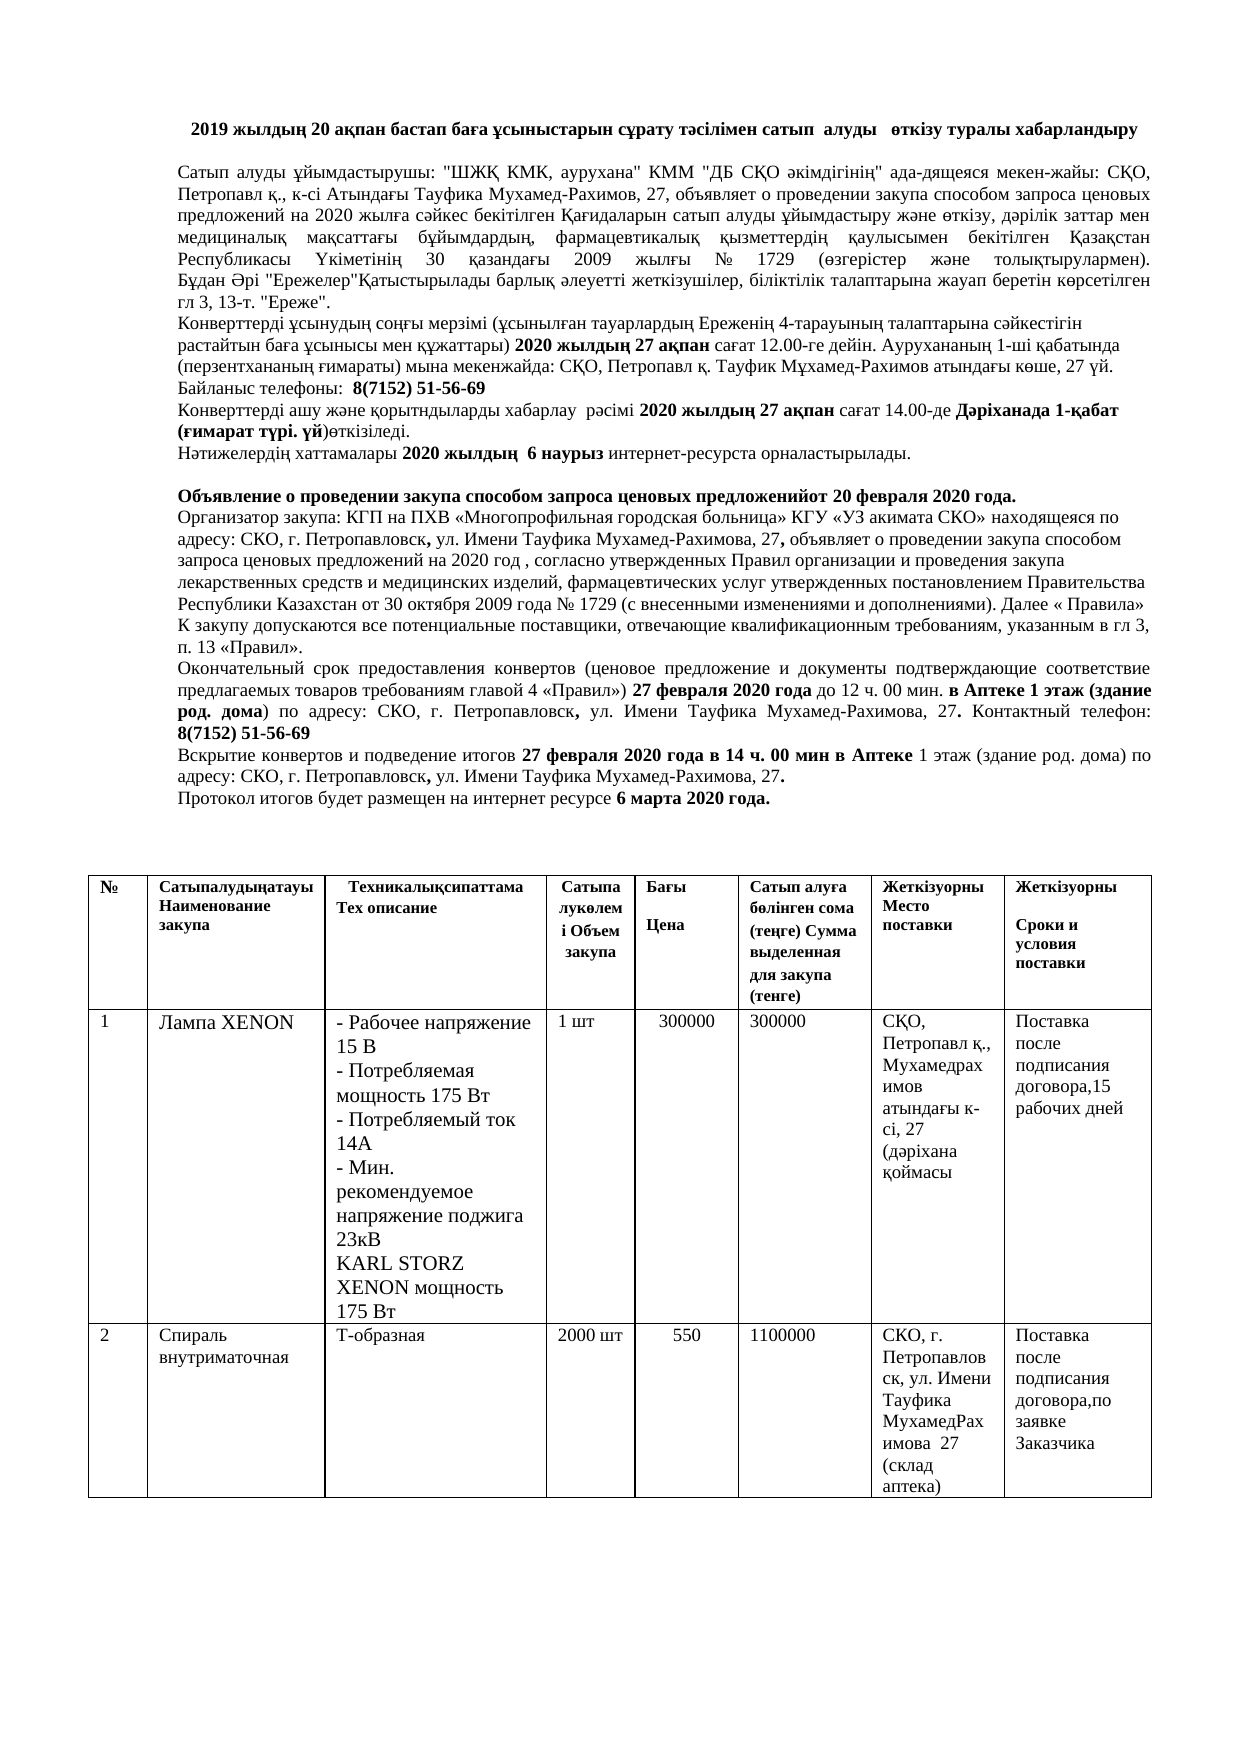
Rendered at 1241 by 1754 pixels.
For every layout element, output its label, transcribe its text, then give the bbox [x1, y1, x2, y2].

text Нәтижелердің хаттамалары 2020 жылдың 6 наурыз интернет-ресурста орналастырылады. [177, 442, 1152, 463]
table_cell СКО, г. Петропавловск, ул. Имени Тауфика МухамедРахимова 27 (склад аптека) [872, 1324, 1004, 1497]
text Сатып алуды ұйымдастырушы: "ШЖҚ КМК, аурухана" КММ "ДБ СҚО әкімдігінің" ада-дящеяся мекен-жайы: СҚО, Петропавл қ., к-сі Атындағы Тауфика Мухамед-Рахимов, 27, объявляет о проведении закупа способом запроса ценовых предложений на 2020 жылға сәйкес бекітілген Қағидаларын сатып алуды ұйымдастыру және өткізу, дәрілік заттар мен медициналық мақсаттағы бұйымдардың, фармацевтикалық қызметтердің қаулысымен бекітілген Қазақстан Республикасы Үкіметінің 30 қазандағы 2009 жылғы № 1729 (өзгерістер және толықтырулармен). Бұдан Әрі "Ережелер"Қатыстырылады барлық әлеуетті жеткізушілер, біліктілік талаптарына жауап беретін көрсетілген гл 3, 13-т. "Ереже". [177, 161, 1152, 312]
text Вскрытие конвертов и подведение итогов 27 февраля 2020 года в 14 ч. 00 мин в Аптеке 1 этаж (здание род. дома) по адресу: СКО, г. Петропавловск, ул. Имени Тауфика Мухамед-Рахимова, 27. [177, 743, 1152, 787]
table_cell 300000 [739, 1010, 871, 1323]
table_cell Поставка после подписания договора,по заявке Заказчика [1005, 1324, 1151, 1497]
table_header Техникалықсипаттама Тех описание [326, 876, 546, 1009]
text Конверттерді ашу және қорытндыларды хабарлау рәсімі 2020 жылдың 27 ақпан сағат 14.00-де Дәріханада 1-қабат (ғимарат түрі. үй)өткізіледі. [177, 398, 1152, 442]
text Окончательный срок предоставления конвертов (ценовое предложение и документы подтверждающие соответствие предлагаемых товаров требованиям главой 4 «Правил») 27 февраля 2020 года до 12 ч. 00 мин. в Аптеке 1 этаж (здание род. дома) по адресу: СКО, г. Петропавловск, ул. Имени Тауфика Мухамед-Рахимова, 27. Контактный телефон: 8(7152) 51-56-69 [177, 657, 1152, 743]
table_cell - Рабочее напряжение 15 В - Потребляемая мощность 175 Вт - Потребляемый ток 14А - Мин. рекомендуемое напряжение поджига 23кВ KARL STORZ XENON мощность 175 Вт [326, 1010, 546, 1323]
table_cell Поставка после подписания договора,15 рабочих дней [1005, 1010, 1151, 1323]
table_header № [89, 876, 147, 1009]
table_cell Лампа XENON [148, 1010, 324, 1323]
table_cell 550 [636, 1324, 738, 1497]
table_cell 2000 шт [547, 1324, 634, 1497]
table_header Сатыпалукөлемі Объем закупа [547, 876, 634, 1009]
table_cell Т-образная [326, 1324, 546, 1497]
table_cell 2 [89, 1324, 147, 1497]
table_header Жеткізуорны Сроки и условия поставки [1005, 876, 1151, 1009]
table_header Сатып алуға бөлінген сома (теңге) Сумма выделенная для закупа (тенге) [739, 876, 871, 1009]
text Объявление о проведении закупа способом запроса ценовых предложенийот 20 февраля 2020 года. Организатор закупа: КГП на ПХВ «Многопрофильная городская больница» КГУ «УЗ акимата СКО» находящеяся по адресу: СКО, г. Петропавловск, ул. Имени Тауфика Мухамед-Рахимова, 27, объявляет о проведении закупа способом запроса ценовых предложений на 2020 год , согласно утвержденных Правил организации и проведения закупа лекарственных средств и медицинских изделий, фармацевтических услуг утвержденных постановлением Правительства Республики Казахстан от 30 октября 2009 года № 1729 (с внесенными изменениями и дополнениями). Далее « Правила» [177, 485, 1152, 614]
text К закупу допускаются все потенциальные поставщики, отвечающие квалификационным требованиям, указанным в гл 3, п. 13 «Правил». [177, 614, 1152, 657]
table_cell СҚО, Петропавл қ., Мухамедрахимов атындағы к-сі, 27 (дәріхана қоймасы [872, 1010, 1004, 1323]
text 2019 жылдың 20 ақпан бастап баға ұсыныстарын сұрату тәсілімен сатып алуды өткізу туралы хабарландыру [177, 118, 1152, 140]
table_header Сатыпалудыңатауы Наименование закупа [148, 876, 324, 1009]
table_header Бағы Цена [636, 876, 738, 1009]
text Протокол итогов будет размещен на интернет ресурсе 6 марта 2020 года. [177, 787, 1152, 808]
table_header Жеткізуорны Место поставки [872, 876, 1004, 1009]
table_cell 1100000 [739, 1324, 871, 1497]
text Конверттерді ұсынудың соңғы мерзімі (ұсынылған тауарлардың Ереженің 4-тарауының талаптарына сәйкестігін растайтын баға ұсынысы мен құжаттары) 2020 жылдың 27 ақпан сағат 12.00-ге дейін. Аурухананың 1-ші қабатында (перзентхананың ғимараты) мына мекенжайда: СҚО, Петропавл қ. Тауфик Мұхамед-Рахимов атындағы көше, 27 үй. Байланыс телефоны: 8(7152) 51-56-69 [177, 312, 1152, 398]
table_cell 1 [89, 1010, 147, 1323]
table_cell 300000 [636, 1010, 738, 1323]
table_cell Спираль внутриматочная [148, 1324, 324, 1497]
table_cell 1 шт [547, 1010, 634, 1323]
